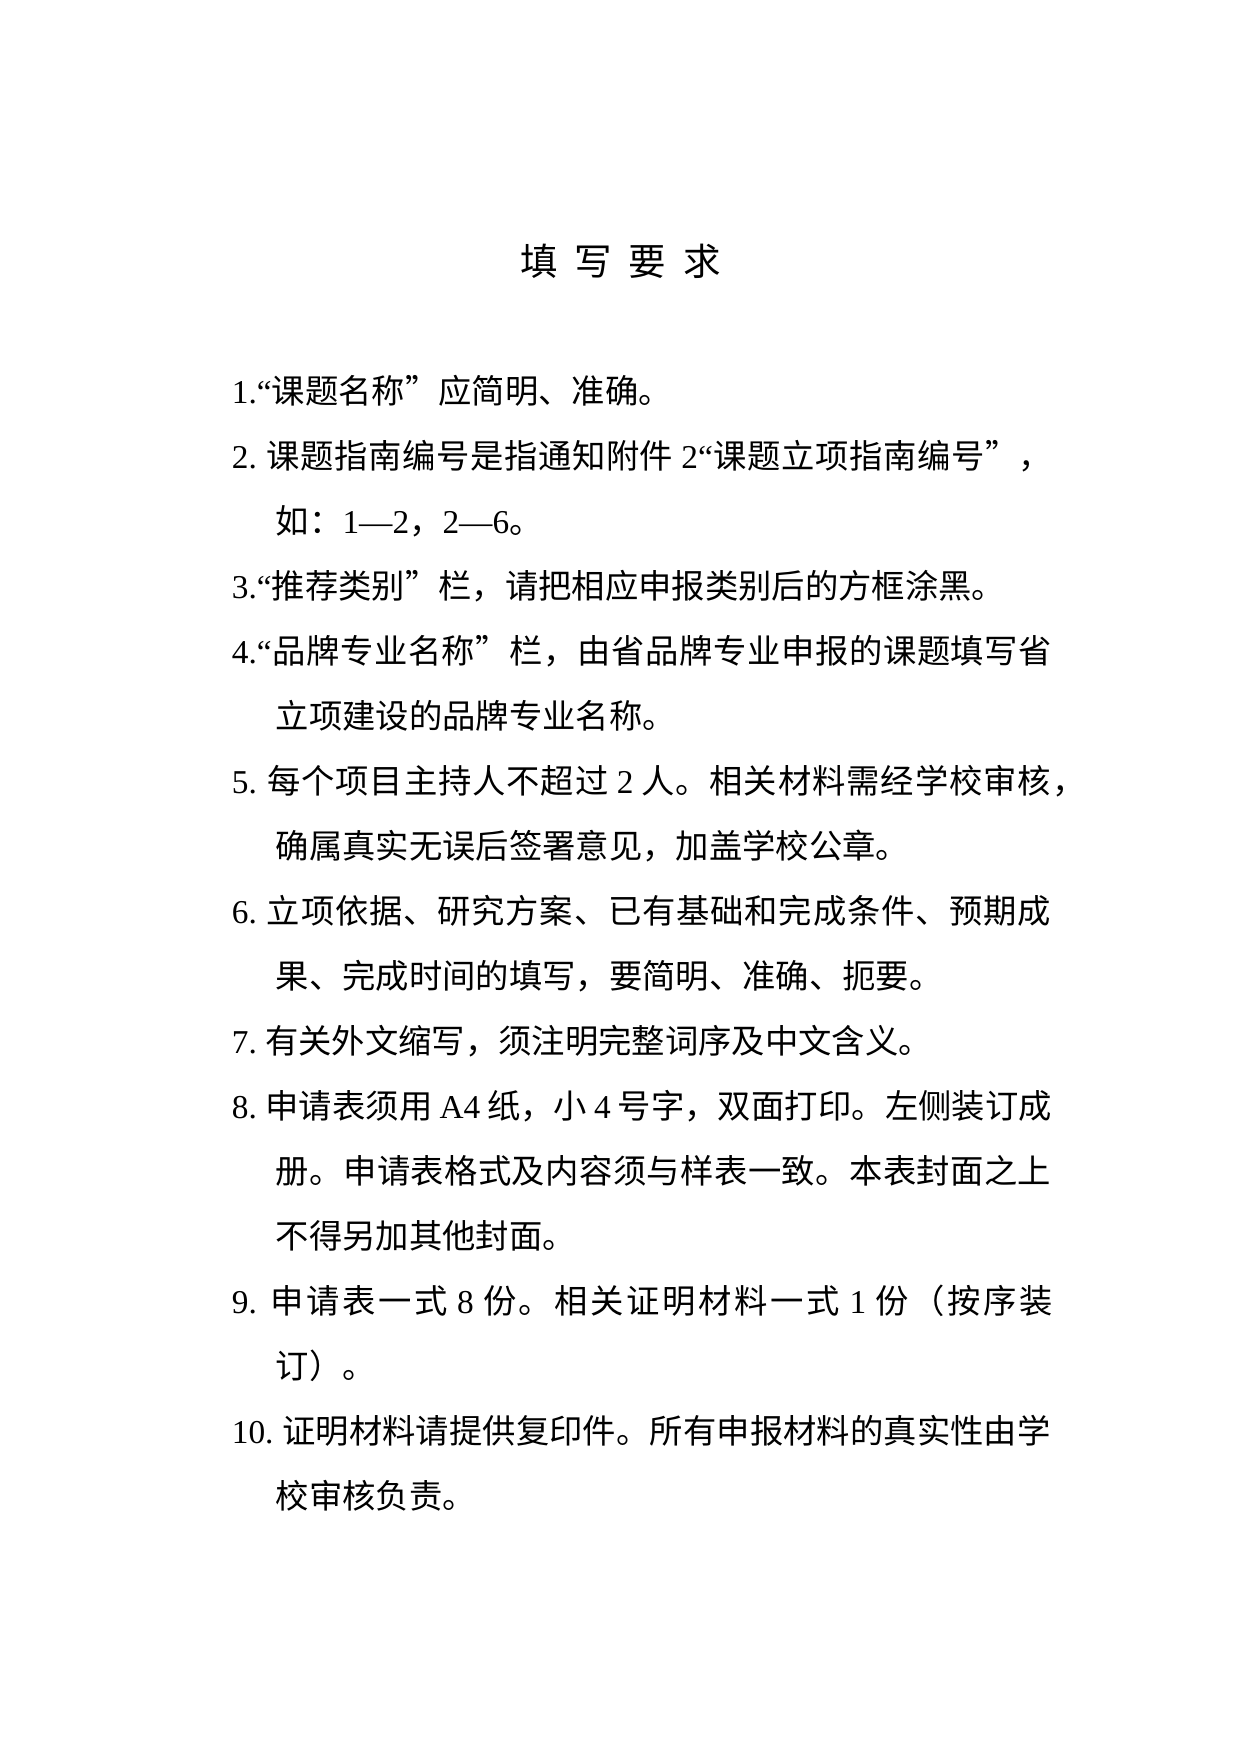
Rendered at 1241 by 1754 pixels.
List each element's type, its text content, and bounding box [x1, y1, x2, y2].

text 8. 申请表须用A4纸，小4号字，双面打印。左侧装订成册。申请表格式及内容须与样表一致。本表封面之上不得另加其他封面。 [232, 1072, 1053, 1267]
text 5. 每个项目主持人不超过2人。相关材料需经学校审核，确属真实无误后签署意见，加盖学校公章。 [232, 747, 1053, 877]
text 10. 证明材料请提供复印件。所有申报材料的真实性由学校审核负责。 [232, 1397, 1053, 1527]
text 1.“课题名称”应简明、准确。 [232, 357, 1053, 422]
text 填 写 要 求 [187, 227, 1053, 292]
text 9. 申请表一式8份。相关证明材料一式1份（按序装订）。 [232, 1267, 1053, 1397]
text 2. 课题指南编号是指通知附件2“课题立项指南编号”，如：1—2，2—6。 [232, 422, 1053, 552]
text 3.“推荐类别”栏，请把相应申报类别后的方框涂黑。 [232, 552, 1053, 617]
text 7. 有关外文缩写，须注明完整词序及中文含义。 [232, 1007, 1053, 1072]
text 6. 立项依据、研究方案、已有基础和完成条件、预期成果、完成时间的填写，要简明、准确、扼要。 [232, 877, 1053, 1007]
text 4.“品牌专业名称”栏，由省品牌专业申报的课题填写省立项建设的品牌专业名称。 [232, 617, 1053, 747]
